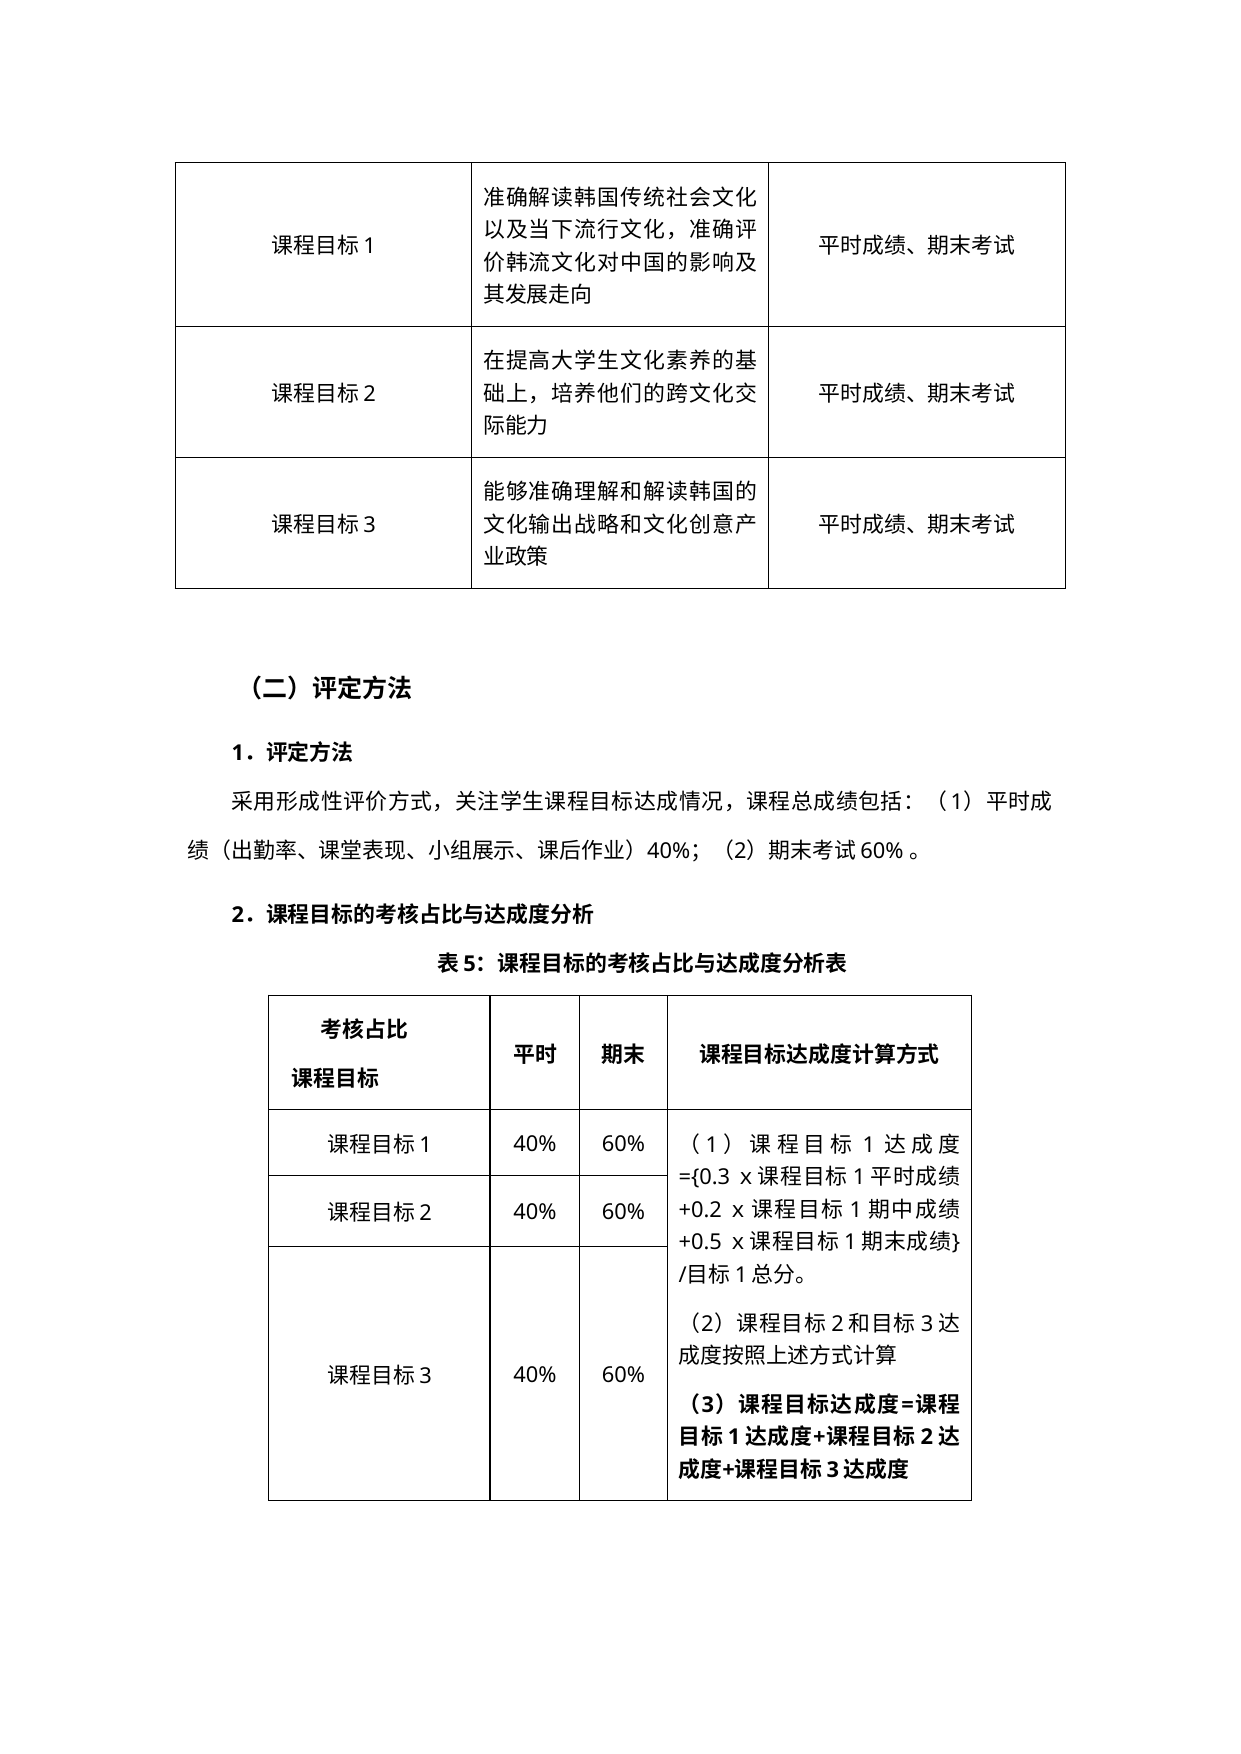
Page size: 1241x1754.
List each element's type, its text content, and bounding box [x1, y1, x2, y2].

table_cell 课程目标2 [176, 327, 471, 457]
table_cell 能够准确理解和解读韩国的文化输出战略和文化创意产业政策 [472, 458, 768, 588]
table_cell 60% [580, 1176, 667, 1246]
table_cell 40% [491, 1110, 579, 1175]
table_header 考核占比 课程目标 [269, 996, 489, 1109]
text 表5：课程目标的考核占比与达成度分析表 [187, 946, 1053, 978]
table_cell 课程目标3 [176, 458, 471, 588]
table_cell 课程目标3 [269, 1247, 489, 1500]
table_cell 课程目标1 [269, 1110, 489, 1175]
table_cell 40% [491, 1176, 579, 1246]
table_cell 课程目标2 [269, 1176, 489, 1246]
text 采用形成性评价方式，关注学生课程目标达成情况，课程总成绩包括：（1）平时成绩（出勤率、课堂表现、小组展示、课后作业）40%；（2）期末考试60% 。 [187, 784, 1053, 865]
table_cell （1）课程目标1达成度={0.3ｘ课程目标1平时成绩+0.2ｘ课程目标1期中成绩+0.5ｘ课程目标1期末成绩}/目标1总分。 （2）课程目标2和目标3达成度按照上述方式计算 （3）课程目标达成度=课程目标1达成度+课程目标2达成度+课程目标3达成度 [668, 1110, 971, 1500]
table_cell 60% [580, 1247, 667, 1500]
table_header 课程目标达成度计算方式 [668, 996, 971, 1109]
table_cell 平时成绩、期末考试 [769, 458, 1065, 588]
text （二）评定方法 [187, 654, 1053, 719]
table_cell 40% [491, 1247, 579, 1500]
text 1．评定方法 [187, 735, 1053, 767]
table_cell 60% [580, 1110, 667, 1175]
table_cell 在提高大学生文化素养的基础上，培养他们的跨文化交际能力 [472, 327, 768, 457]
table_header 平时 [491, 996, 579, 1109]
table_cell 课程目标1 [176, 163, 471, 326]
table_cell 准确解读韩国传统社会文化以及当下流行文化，准确评价韩流文化对中国的影响及其发展走向 [472, 163, 768, 326]
table_header 期末 [580, 996, 667, 1109]
table_cell 平时成绩、期末考试 [769, 163, 1065, 326]
text 2．课程目标的考核占比与达成度分析 [187, 897, 1053, 929]
table_cell 平时成绩、期末考试 [769, 327, 1065, 457]
